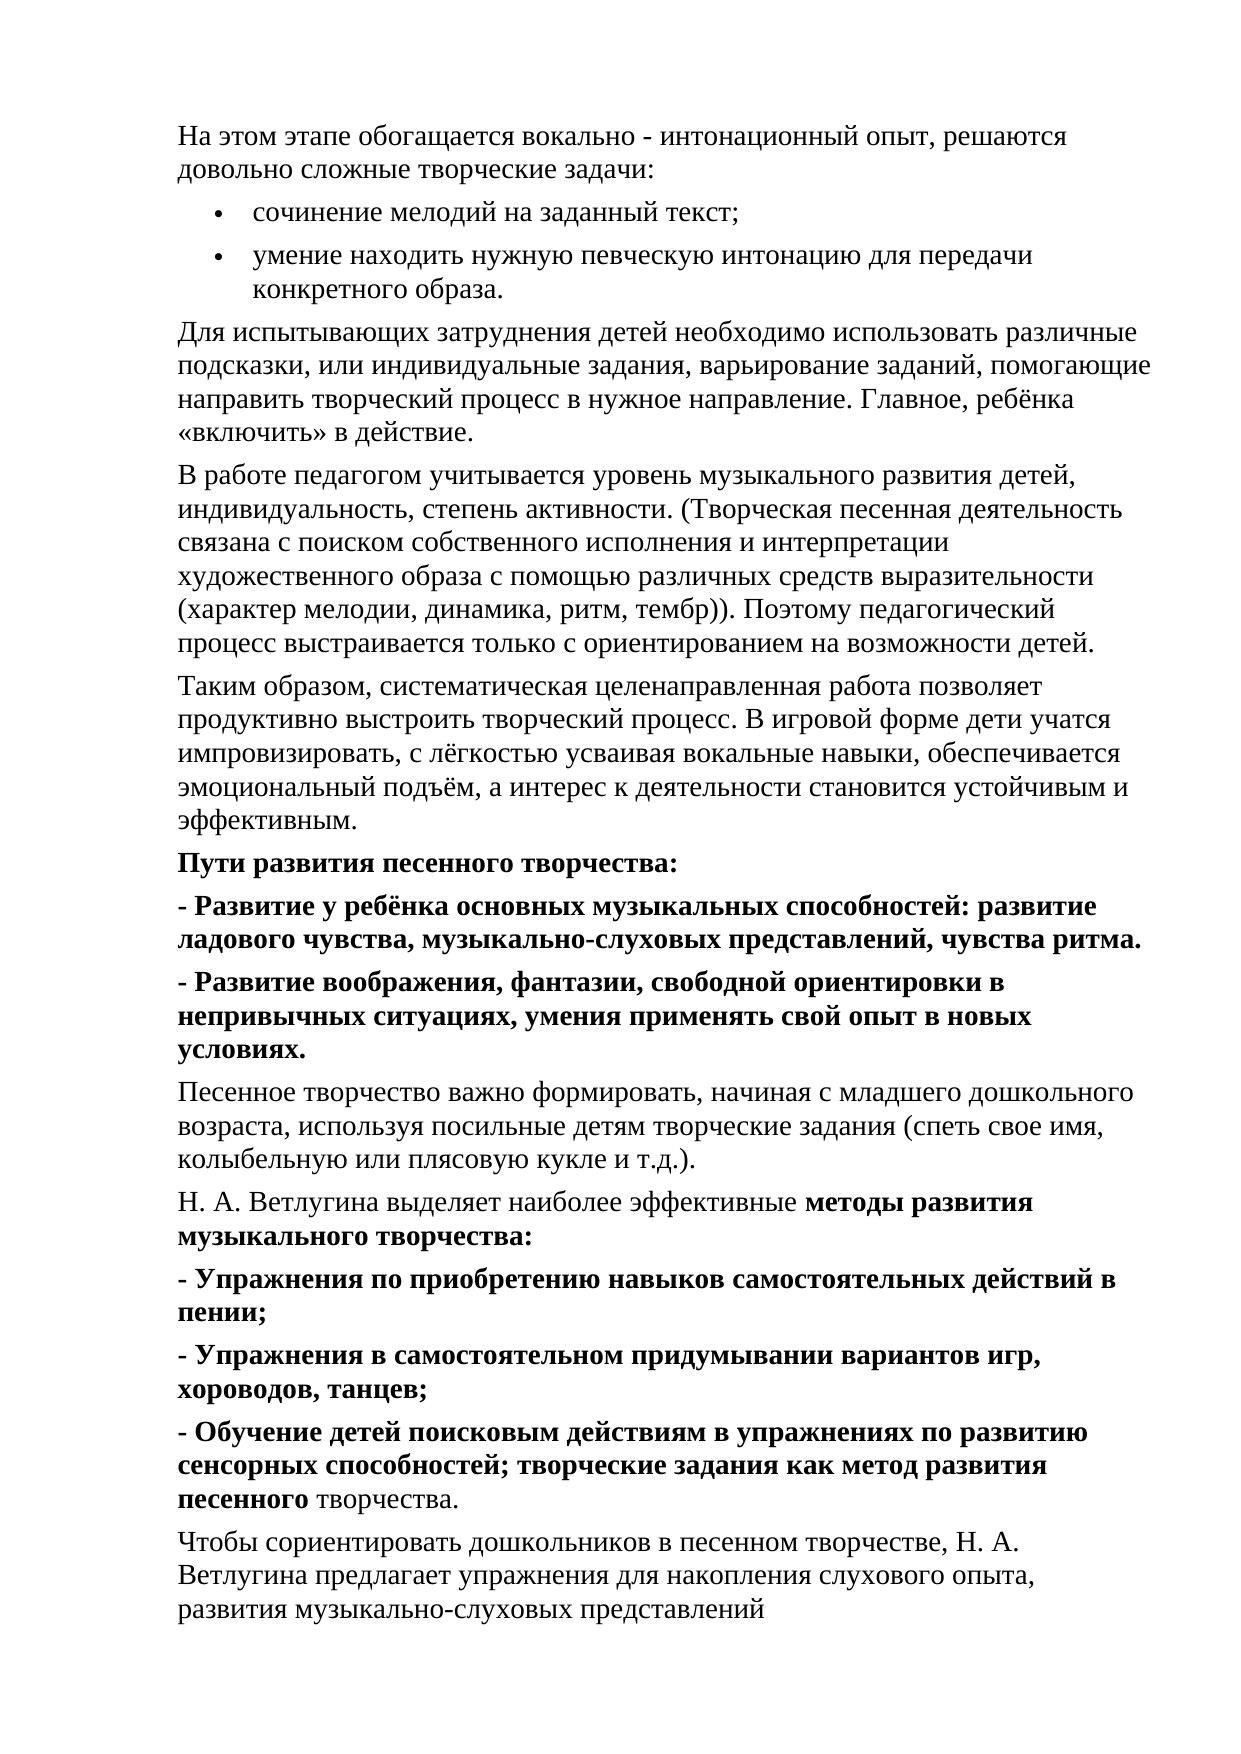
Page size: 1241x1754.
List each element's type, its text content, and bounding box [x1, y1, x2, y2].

text Н. А. Ветлугина выделяет наиболее эффективные методы развития музыкального творчества: [177, 1184, 1152, 1252]
text - Обучение детей поисковым действиям в упражнениях по развитию сенсорных способностей; творческие задания как метод развития песенного творчества. [177, 1414, 1152, 1514]
list сочинение мелодий на заданный текст; [215, 194, 1152, 228]
text Чтобы сориентировать дошкольников в песенном творчестве, Н. А. Ветлугина предлагает упражнения для накопления слухового опыта, развития музыкально-слуховых представлений [177, 1524, 1152, 1624]
text Пути развития песенного творчества: [177, 845, 1152, 879]
text Для испытывающих затруднения детей необходимо использовать различные подсказки, или индивидуальные задания, варьирование заданий, помогающие направить творческий процесс в нужное направление. Главное, ребёнка «включить» в действие. [177, 314, 1152, 448]
text Таким образом, систематическая целенаправленная работа позволяет продуктивно выстроить творческий процесс. В игровой форме дети учатся импровизировать, с лёгкостью усваивая вокальные навыки, обеспечивается эмоциональный подъём, а интерес к деятельности становится устойчивым и эффективным. [177, 668, 1152, 836]
text - Развитие воображения, фантазии, свободной ориентировки в непривычных ситуациях, умения применять свой опыт в новых условиях. [177, 964, 1152, 1065]
text - Развитие у ребёнка основных музыкальных способностей: развитие ладового чувства, музыкально-слуховых представлений, чувства ритма. [177, 888, 1152, 955]
text - Упражнения в самостоятельном придумывании вариантов игр, хороводов, танцев; [177, 1337, 1152, 1404]
text Песенное творчество важно формировать, начиная с младшего дошкольного возраста, используя посильные детям творческие задания (спеть свое имя, колыбельную или плясовую кукле и т.д.). [177, 1074, 1152, 1175]
list умение находить нужную певческую интонацию для передачи конкретного образа. [215, 237, 1152, 304]
text В работе педагогом учитывается уровень музыкального развития детей, индивидуальность, степень активности. (Творческая песенная деятельность связана с поиском собственного исполнения и интерпретации художественного образа с помощью различных средств выразительности (характер мелодии, динамика, ритм, тембр)). Поэтому педагогический процесс выстраивается только с ориентированием на возможности детей. [177, 457, 1152, 659]
text - Упражнения по приобретению навыков самостоятельных действий в пении; [177, 1261, 1152, 1328]
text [177, 118, 1152, 185]
